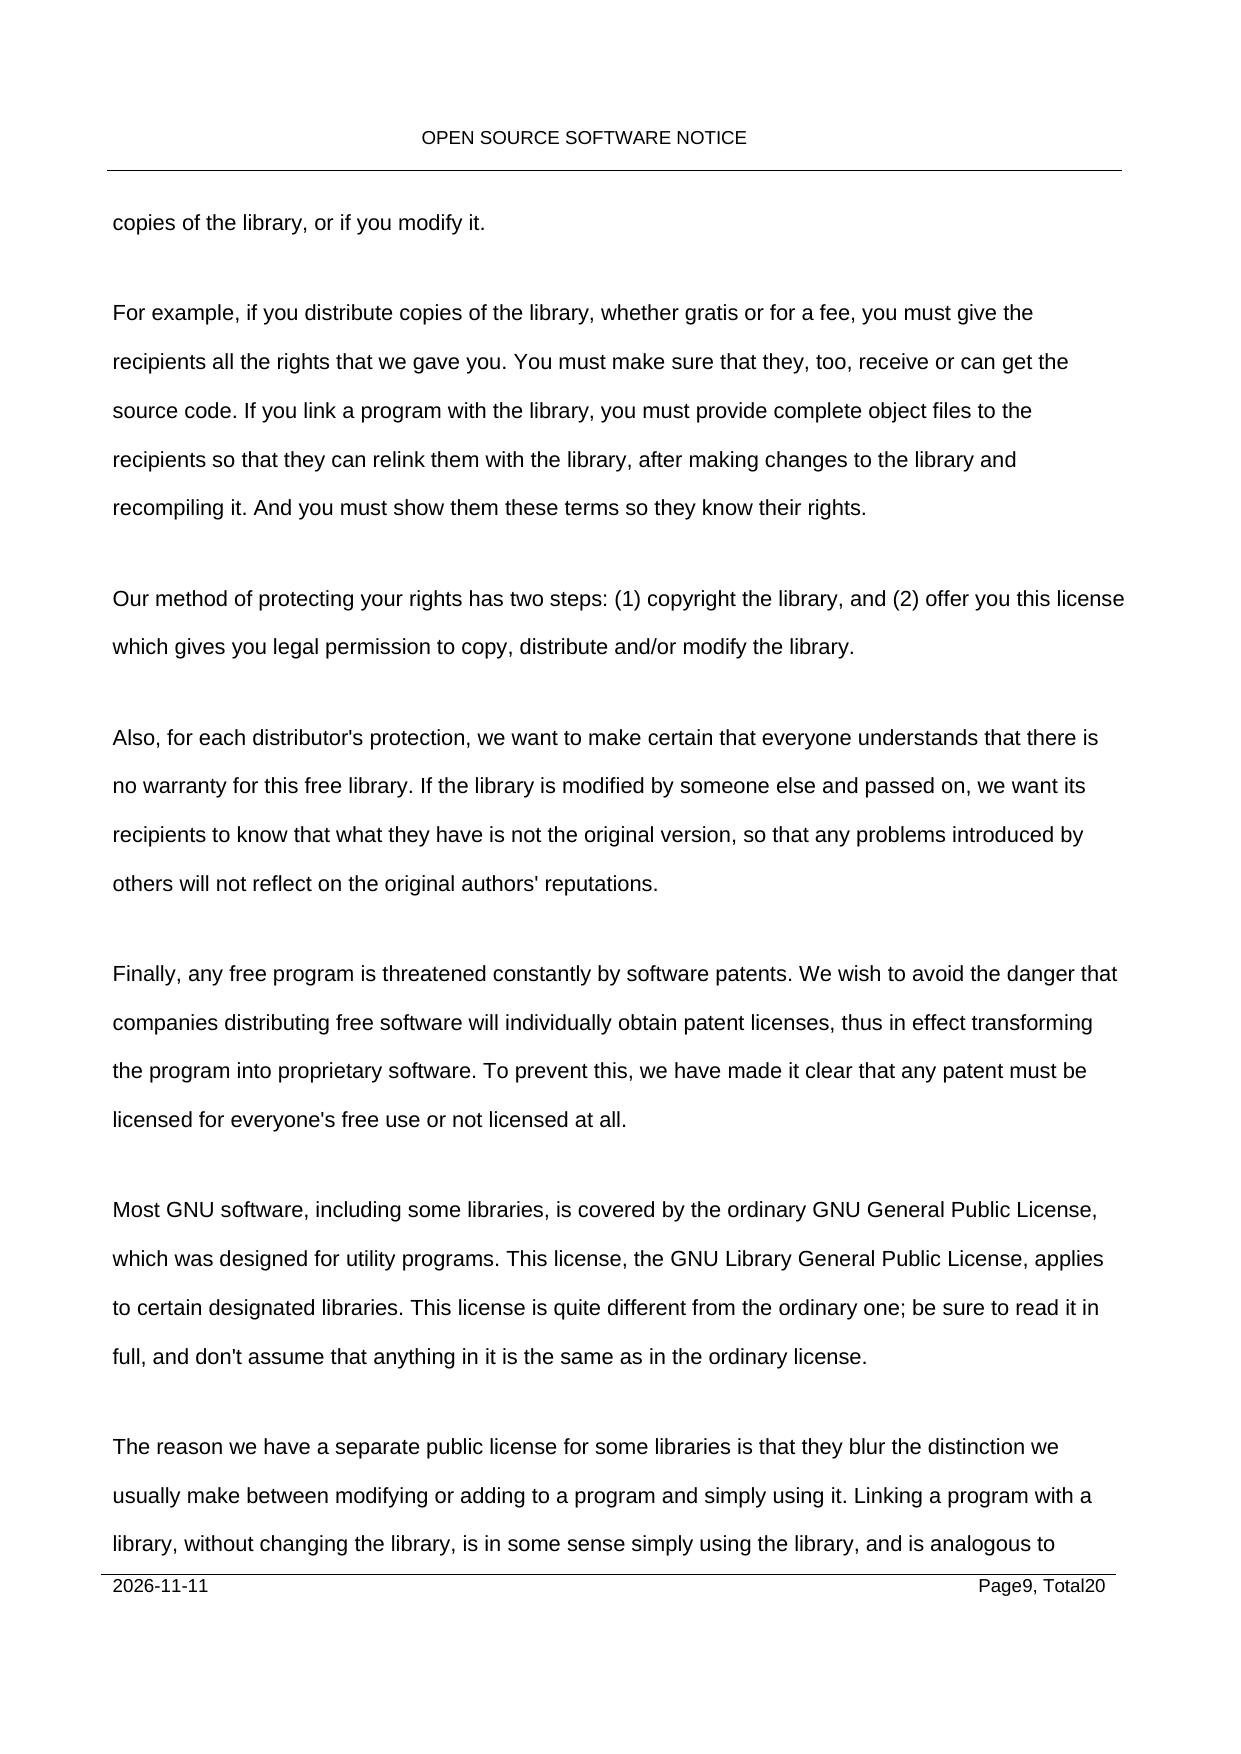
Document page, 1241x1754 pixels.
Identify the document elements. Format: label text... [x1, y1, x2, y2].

text Our method of protecting your rights has two steps: (1) copyright the library, and (2) offer you this license which gives you legal permission to copy, distribute and/or modify the library. [112, 582, 1128, 663]
text For example, if you distribute copies of the library, whether gratis or for a fee, you must give the recipients all the rights that we gave you. You must make sure that they, too, receive or can get the source code. If you link a program with the library, you must provide complete object files to the recipients so that they can relink them with the library, after making changes to the library and recompiling it. And you must show them these terms so they know their rights. [112, 297, 1128, 524]
text Finally, any free program is threatened constantly by software patents. We wish to avoid the danger that companies distributing free software will individually obtain patent licenses, thus in effect transforming the program into proprietary software. To prevent this, we have made it clear that any patent must be licensed for everyone's free use or not licensed at all. [112, 957, 1128, 1136]
text Also, for each distributor's protection, we want to make certain that everyone understands that there is no warranty for this free library. If the library is modified by someone else and passed on, we want its recipients to know that what they have is not the original version, so that any problems introduced by others will not reflect on the original authors' reputations. [112, 721, 1128, 899]
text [112, 206, 1128, 239]
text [112, 1430, 1128, 1560]
text Most GNU software, including some libraries, is covered by the ordinary GNU General Public License, which was designed for utility programs. This license, the GNU Library General Public License, applies to certain designated libraries. This license is quite different from the ordinary one; be sure to read it in full, and don't assume that anything in it is the same as in the ordinary license. [112, 1194, 1128, 1372]
